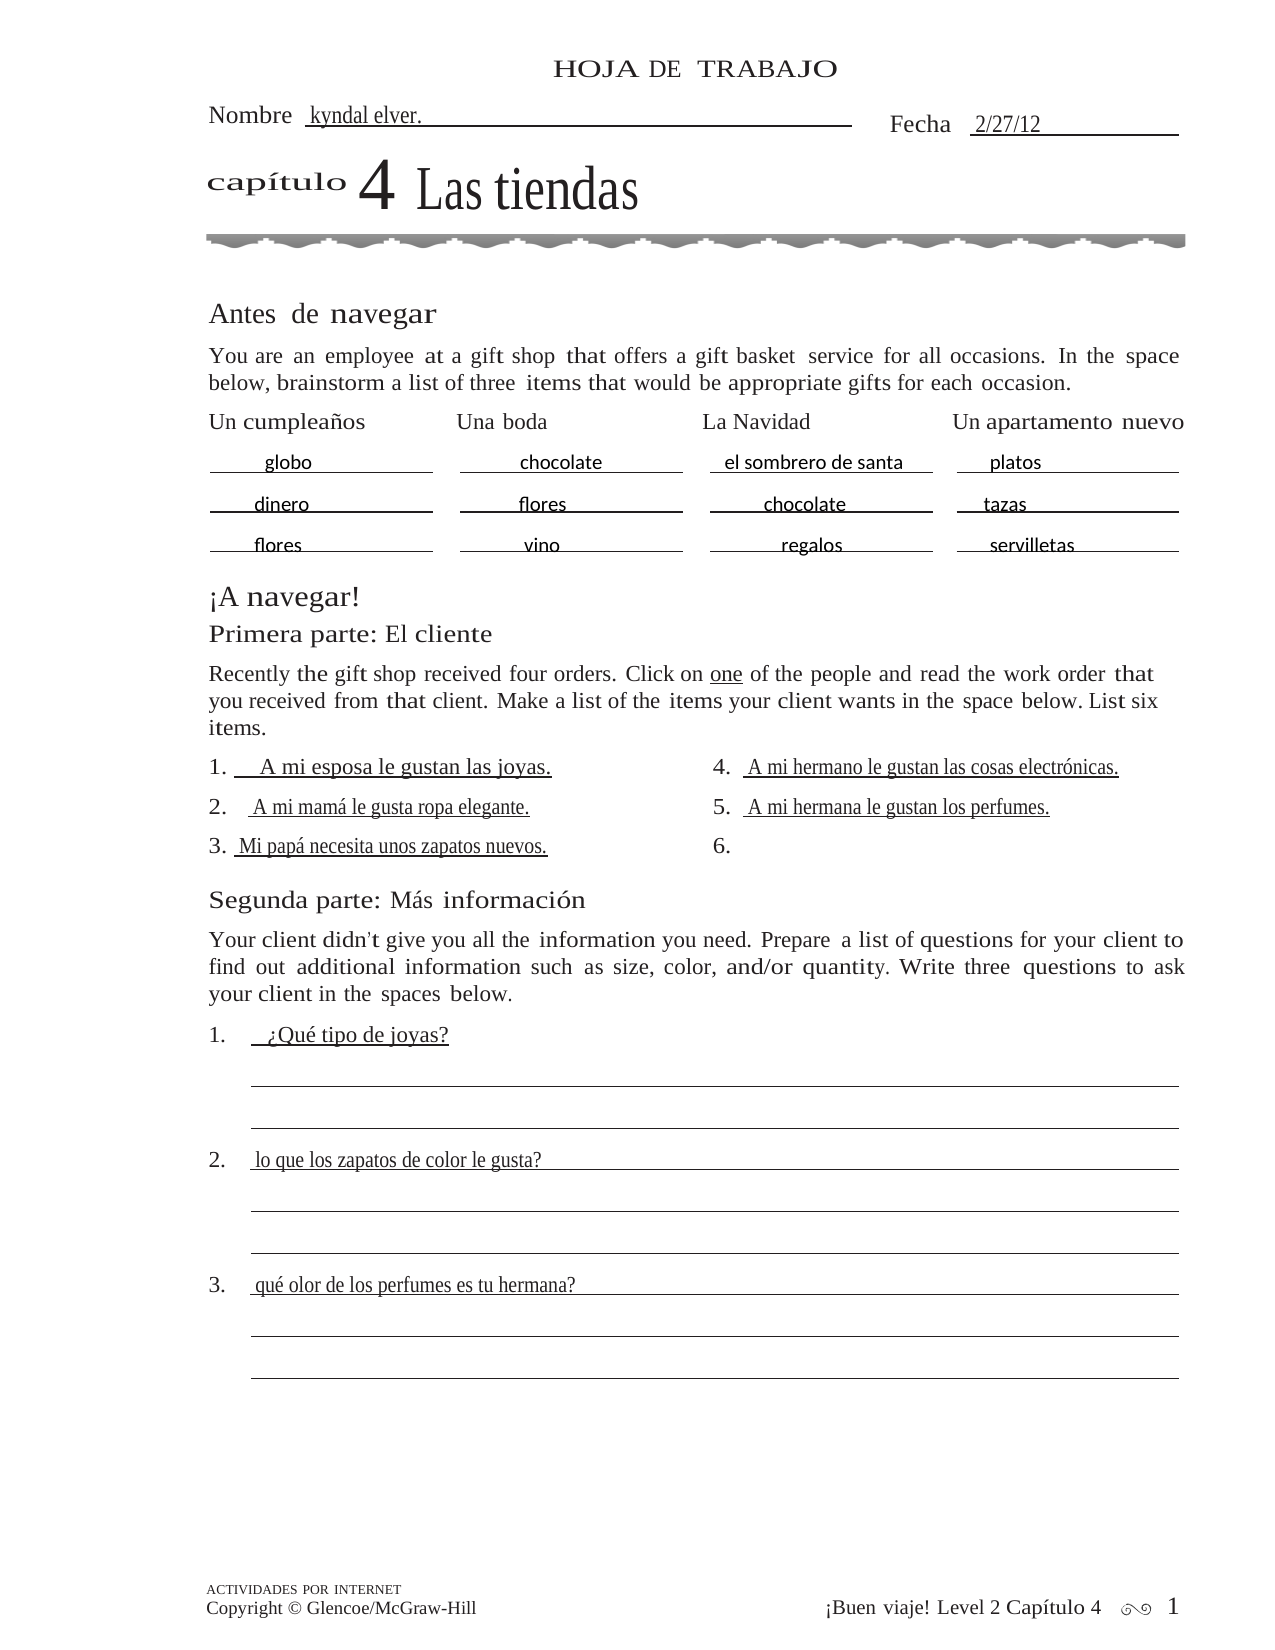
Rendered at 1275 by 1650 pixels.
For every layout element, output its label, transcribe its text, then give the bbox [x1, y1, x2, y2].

text dinero flores chocolate tazas [179, 494, 1194, 515]
text ACTIVIDADES POR INTERNET [206, 1581, 1196, 1596]
text Antes de navegar [208, 296, 1196, 330]
picture [206, 234, 1186, 268]
text HOJA DE TRABAJO [553, 54, 856, 83]
table_cell 5. A mi hermana le gustan los perfumes. [697, 788, 1181, 828]
table_header 1. A mi esposa le gustan las joyas. [204, 747, 697, 788]
text Fecha 2/27/12 [889, 109, 1196, 138]
text 1. ¿Qué tipo de joyas? [208, 1021, 1185, 1048]
text 3. qué olor de los perfumes es tu hermana? [208, 1271, 1196, 1298]
text Copyright © Glencoe/McGraw-Hill ¡Buen viaje! Level 2 Capítulo 4 1 [206, 1596, 1196, 1620]
table_cell 3. Mi papá necesita unos zapatos nuevos. [204, 828, 697, 869]
text capítulo 4 Las tiendas [206, 140, 856, 226]
text Primera parte: El cliente [208, 619, 1196, 647]
text Un cumpleaños Una boda La Navidad Un apartamento nuevo [208, 408, 1196, 434]
text 2. lo que los zapatos de color le gusta? [208, 1146, 1196, 1173]
table_cell 2. A mi mamá le gusta ropa elegante. [204, 788, 697, 828]
text You are an employee at a gift shop that offers a gift basket service for all occasions. In the space below, brainstorm a list of three items that would be appropriate gifts for each occasion. [208, 342, 1185, 395]
table_header 4. A mi hermano le gustan las cosas electrónicas. [697, 747, 1181, 788]
text Segunda parte: Más información [208, 885, 589, 913]
text globo chocolate el sombrero de santa platos [179, 453, 1194, 474]
table_cell 6. [697, 828, 1181, 869]
text Your client didn’t give you all the information you need. Prepare a list of questions for your client to find out additional information such as size, color, and/or quantity. Write three questions to ask your client in the spaces below. [208, 926, 1185, 1006]
text Recently the gift shop received four orders. Click on one of the people and read the work order that you received from that client. Make a list of the items your client wants in the space below. List six items. [208, 660, 1185, 740]
text Nombre kyndal elver. [208, 100, 862, 129]
text flores vino regalos servilletas [179, 536, 1194, 557]
text ¡A navegar! [208, 579, 1196, 613]
